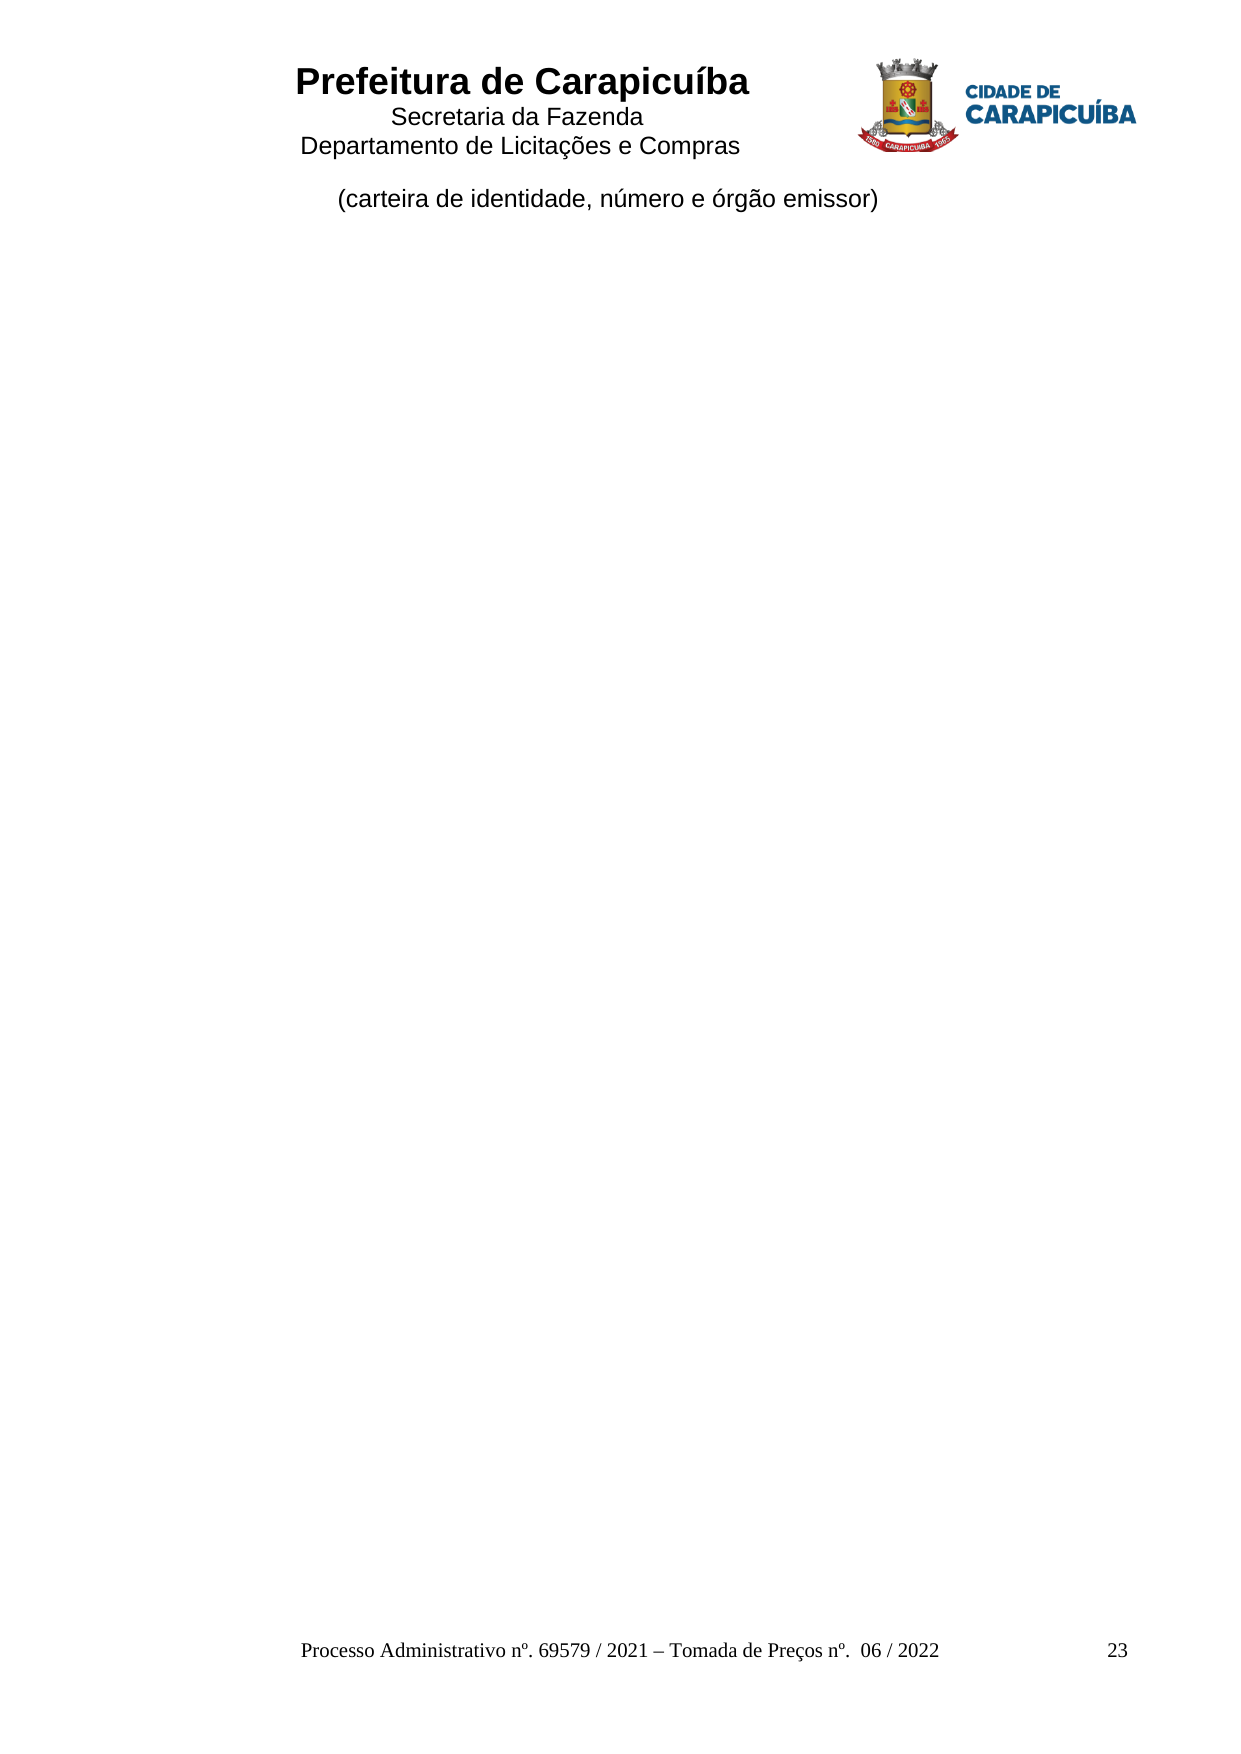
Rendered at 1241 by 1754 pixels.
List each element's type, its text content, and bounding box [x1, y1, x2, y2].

picture [857, 57, 1139, 152]
text (carteira de identidade, número e órgão emissor) [112, 184, 1104, 212]
